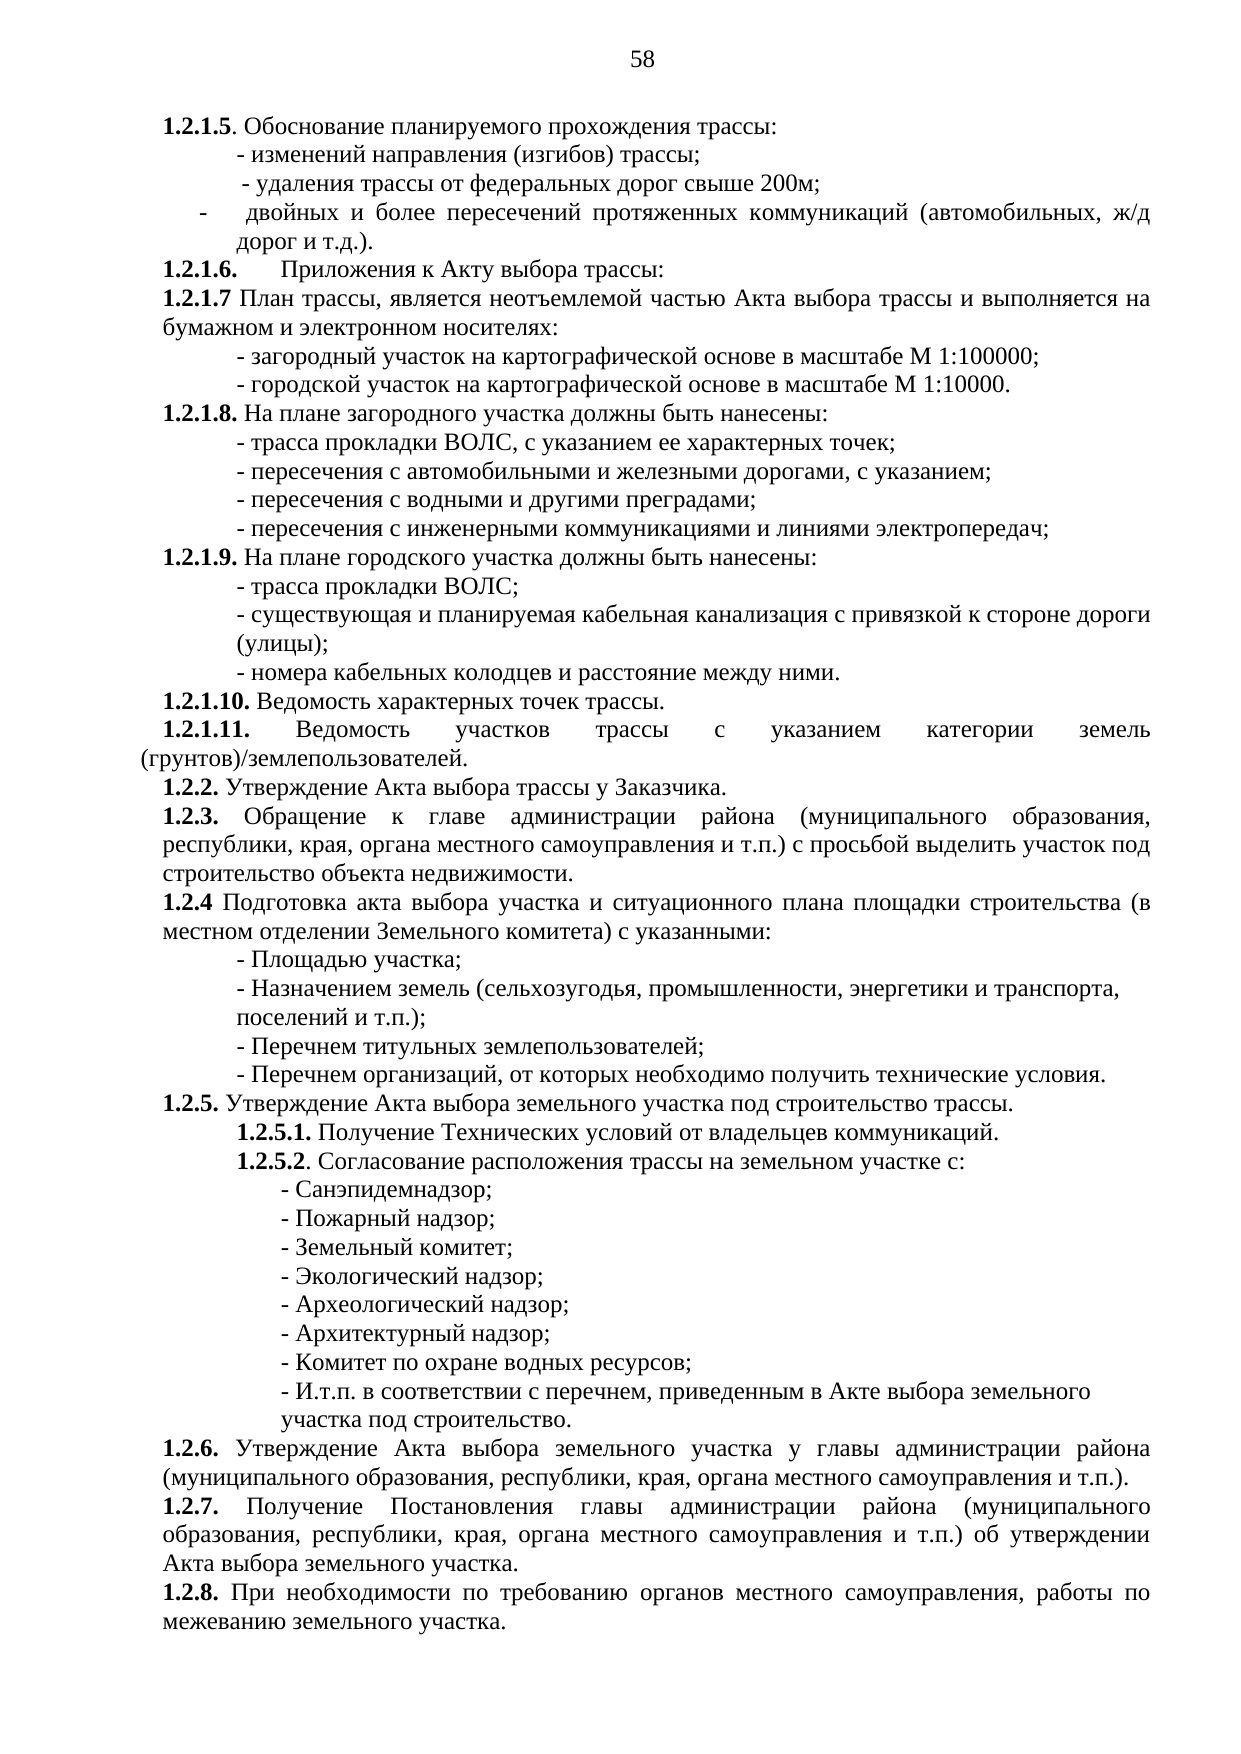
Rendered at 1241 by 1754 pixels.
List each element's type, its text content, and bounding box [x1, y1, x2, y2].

text - загородный участок на картографической основе в масштабе М 1:100000; [140, 341, 1152, 369]
text - Комитет по охране водных ресурсов; [281, 1347, 1152, 1376]
text - Перечнем организаций, от которых необходимо получить технические условия. [236, 1059, 1152, 1088]
text - номера кабельных колодцев и расстояние между ними. [140, 657, 1152, 686]
text 1.2.1.7 План трассы, является неотъемлемой частью Акта выбора трассы и выполняется на бумажном и электронном носителях: [162, 283, 1152, 341]
text - Археологический надзор; [281, 1289, 1152, 1318]
text 1.2.1.5. Обоснование планируемого прохождения трассы: [140, 111, 1152, 139]
text - пересечения с инженерными коммуникациями и линиями электропередач; [140, 513, 1152, 542]
text 1.2.6. Утверждение Акта выбора земельного участка у главы администрации района (муниципального образования, республики, края, органа местного самоуправления и т.п.). [162, 1433, 1152, 1491]
list Приложения к Акту выбора трассы: [162, 254, 1152, 283]
text 1.2.2. Утверждение Акта выбора трассы у Заказчика. [162, 772, 1152, 801]
text - пересечения с водными и другими преградами; [140, 484, 1152, 513]
text 1.2.5.1. Получение Технических условий от владельцев коммуникаций. [236, 1117, 1152, 1146]
text - удаления трассы от федеральных дорог свыше 200м; [133, 168, 1152, 197]
text 1.2.8. При необходимости по требованию органов местного самоуправления, работы по межеванию земельного участка. [162, 1577, 1152, 1634]
text - городской участок на картографической основе в масштабе М 1:10000. [140, 369, 1152, 398]
text - изменений направления (изгибов) трассы; [140, 139, 1152, 168]
text 1.2.4 Подготовка акта выбора участка и ситуационного плана площадки строительства (в местном отделении Земельного комитета) с указанными: [162, 887, 1152, 944]
text - Назначением земель (сельхозугодья, промышленности, энергетики и транспорта, поселений и т.п.); [236, 973, 1152, 1031]
text - Площадью участка; [236, 944, 1152, 973]
text 1.2.1.10. Ведомость характерных точек трассы. [140, 686, 1152, 714]
text - пересечения с автомобильными и железными дорогами, с указанием; [140, 456, 1152, 484]
list двойных и более пересечений протяженных коммуникаций (автомобильных, ж/д дорог и т.д.). [199, 197, 1152, 254]
text 1.2.1.11. Ведомость участков трассы с указанием категории земель (грунтов)/землепользователей. [140, 714, 1152, 772]
text 1.2.5. Утверждение Акта выбора земельного участка под строительство трассы. [162, 1088, 1152, 1117]
text - существующая и планируемая кабельная канализация с привязкой к стороне дороги (улицы); [236, 599, 1152, 657]
text - трасса прокладки ВОЛС, с указанием ее характерных точек; [140, 427, 1152, 456]
text 1.2.3. Обращение к главе администрации района (муниципального образования, республики, края, органа местного самоуправления и т.п.) с просьбой выделить участок под строительство объекта недвижимости. [162, 801, 1152, 887]
text 1.2.5.2. Согласование расположения трассы на земельном участке с: [236, 1146, 1152, 1174]
text - Экологический надзор; [281, 1261, 1152, 1289]
text 1.2.7. Получение Постановления главы администрации района (муниципального образования, республики, края, органа местного самоуправления и т.п.) об утверждении Акта выбора земельного участка. [162, 1491, 1152, 1577]
text - трасса прокладки ВОЛС; [140, 571, 1152, 599]
text - Перечнем титульных землепользователей; [236, 1031, 1152, 1059]
text 1.2.1.8. На плане загородного участка должны быть нанесены: [140, 398, 1152, 427]
text - Санэпидемнадзор; [281, 1174, 1152, 1203]
text - Архитектурный надзор; [281, 1318, 1152, 1347]
text 1.2.1.9. На плане городского участка должны быть нанесены: [140, 542, 1152, 571]
text - Пожарный надзор; [281, 1203, 1152, 1232]
text - Земельный комитет; [281, 1232, 1152, 1261]
text - И.т.п. в соответствии с перечнем, приведенным в Акте выбора земельного участка под строительство. [281, 1376, 1152, 1433]
